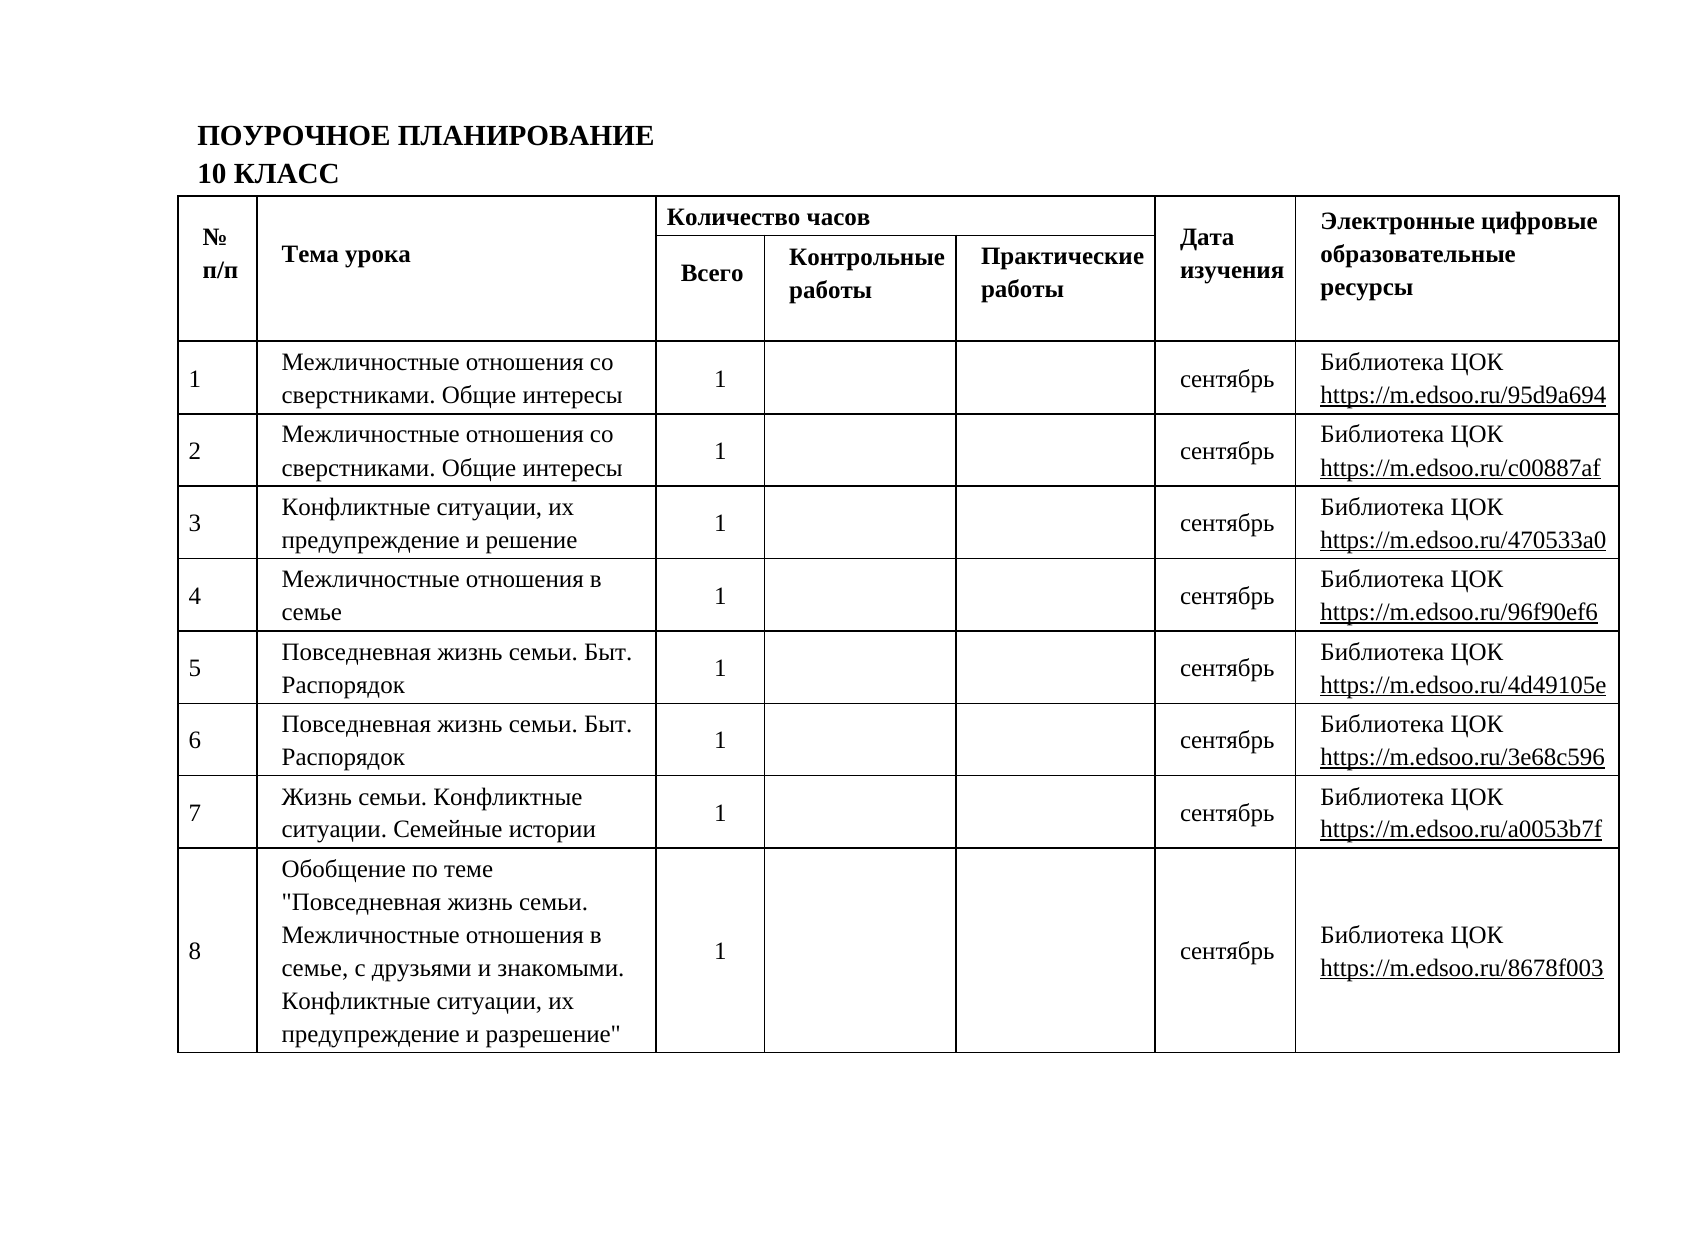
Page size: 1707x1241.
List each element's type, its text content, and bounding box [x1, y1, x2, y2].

table_cell 5 [179, 632, 256, 702]
table_header Количество часов [657, 197, 1154, 234]
table_cell Библиотека ЦОК https://m.edsoo.ru/4d49105e [1296, 632, 1618, 702]
table_cell Библиотека ЦОК https://m.edsoo.ru/3e68c596 [1296, 704, 1618, 775]
table_cell 1 [657, 342, 764, 413]
table_cell сентябрь [1156, 776, 1295, 847]
table_cell Библиотека ЦОК https://m.edsoo.ru/95d9a694 [1296, 342, 1618, 413]
table_cell [765, 849, 955, 1052]
table_cell [957, 849, 1154, 1052]
table_cell сентябрь [1156, 849, 1295, 1052]
table_cell [957, 776, 1154, 847]
table_cell [765, 632, 955, 702]
table_cell [957, 415, 1154, 485]
table_cell 3 [179, 487, 256, 558]
table_cell 1 [179, 342, 256, 413]
table_cell 4 [179, 559, 256, 630]
table_cell сентябрь [1156, 342, 1295, 413]
table_cell Практические работы [957, 236, 1154, 340]
table_cell Библиотека ЦОК https://m.edsoo.ru/470533a0 [1296, 487, 1618, 558]
table_cell сентябрь [1156, 704, 1295, 775]
table_cell Контрольные работы [765, 236, 955, 340]
table_cell Обобщение по теме "Повседневная жизнь семьи. Межличностные отношения в семье, с друзьями и знакомыми. Конфликтные ситуации, их предупреждение и разрешение" [258, 849, 655, 1052]
table_cell 7 [179, 776, 256, 847]
table_cell 1 [657, 415, 764, 485]
table_cell Повседневная жизнь семьи. Быт. Распорядок [258, 632, 655, 702]
text 10 КЛАСС [190, 157, 1618, 190]
table_header Дата изучения [1156, 197, 1295, 340]
table_cell 1 [657, 704, 764, 775]
table_cell [765, 487, 955, 558]
table_cell сентябрь [1156, 487, 1295, 558]
table_cell Конфликтные ситуации, их предупреждение и решение [258, 487, 655, 558]
table_header № п/п [179, 197, 256, 340]
table_cell 1 [657, 776, 764, 847]
table_cell сентябрь [1156, 632, 1295, 702]
table_cell Всего [657, 236, 764, 340]
table_cell Повседневная жизнь семьи. Быт. Распорядок [258, 704, 655, 775]
table_cell [957, 487, 1154, 558]
table_cell 6 [179, 704, 256, 775]
table_cell 1 [657, 849, 764, 1052]
table_header Электронные цифровые образовательные ресурсы [1296, 197, 1618, 340]
table_cell Жизнь семьи. Конфликтные ситуации. Семейные истории [258, 776, 655, 847]
table_cell [957, 342, 1154, 413]
table_cell 8 [179, 849, 256, 1052]
table_cell [765, 776, 955, 847]
table_cell [957, 704, 1154, 775]
table_cell сентябрь [1156, 559, 1295, 630]
table_cell Межличностные отношения со сверстниками. Общие интересы [258, 415, 655, 485]
table_cell [765, 342, 955, 413]
table_cell Межличностные отношения в семье [258, 559, 655, 630]
table_cell Библиотека ЦОК https://m.edsoo.ru/96f90ef6 [1296, 559, 1618, 630]
table_cell 1 [657, 487, 764, 558]
text ПОУРОЧНОЕ ПЛАНИРОВАНИЕ [190, 118, 1618, 152]
table_cell 1 [657, 632, 764, 702]
table_cell [765, 415, 955, 485]
table_header Тема урока [258, 197, 655, 340]
table_cell [957, 632, 1154, 702]
table_cell Межличностные отношения со сверстниками. Общие интересы [258, 342, 655, 413]
table_cell Библиотека ЦОК https://m.edsoo.ru/c00887af [1296, 415, 1618, 485]
table_cell 2 [179, 415, 256, 485]
table_cell [957, 559, 1154, 630]
table_cell [765, 704, 955, 775]
table_cell сентябрь [1156, 415, 1295, 485]
table_cell Библиотека ЦОК https://m.edsoo.ru/8678f003 [1296, 849, 1618, 1052]
table_cell 1 [657, 559, 764, 630]
table_cell [765, 559, 955, 630]
table_cell Библиотека ЦОК https://m.edsoo.ru/a0053b7f [1296, 776, 1618, 847]
